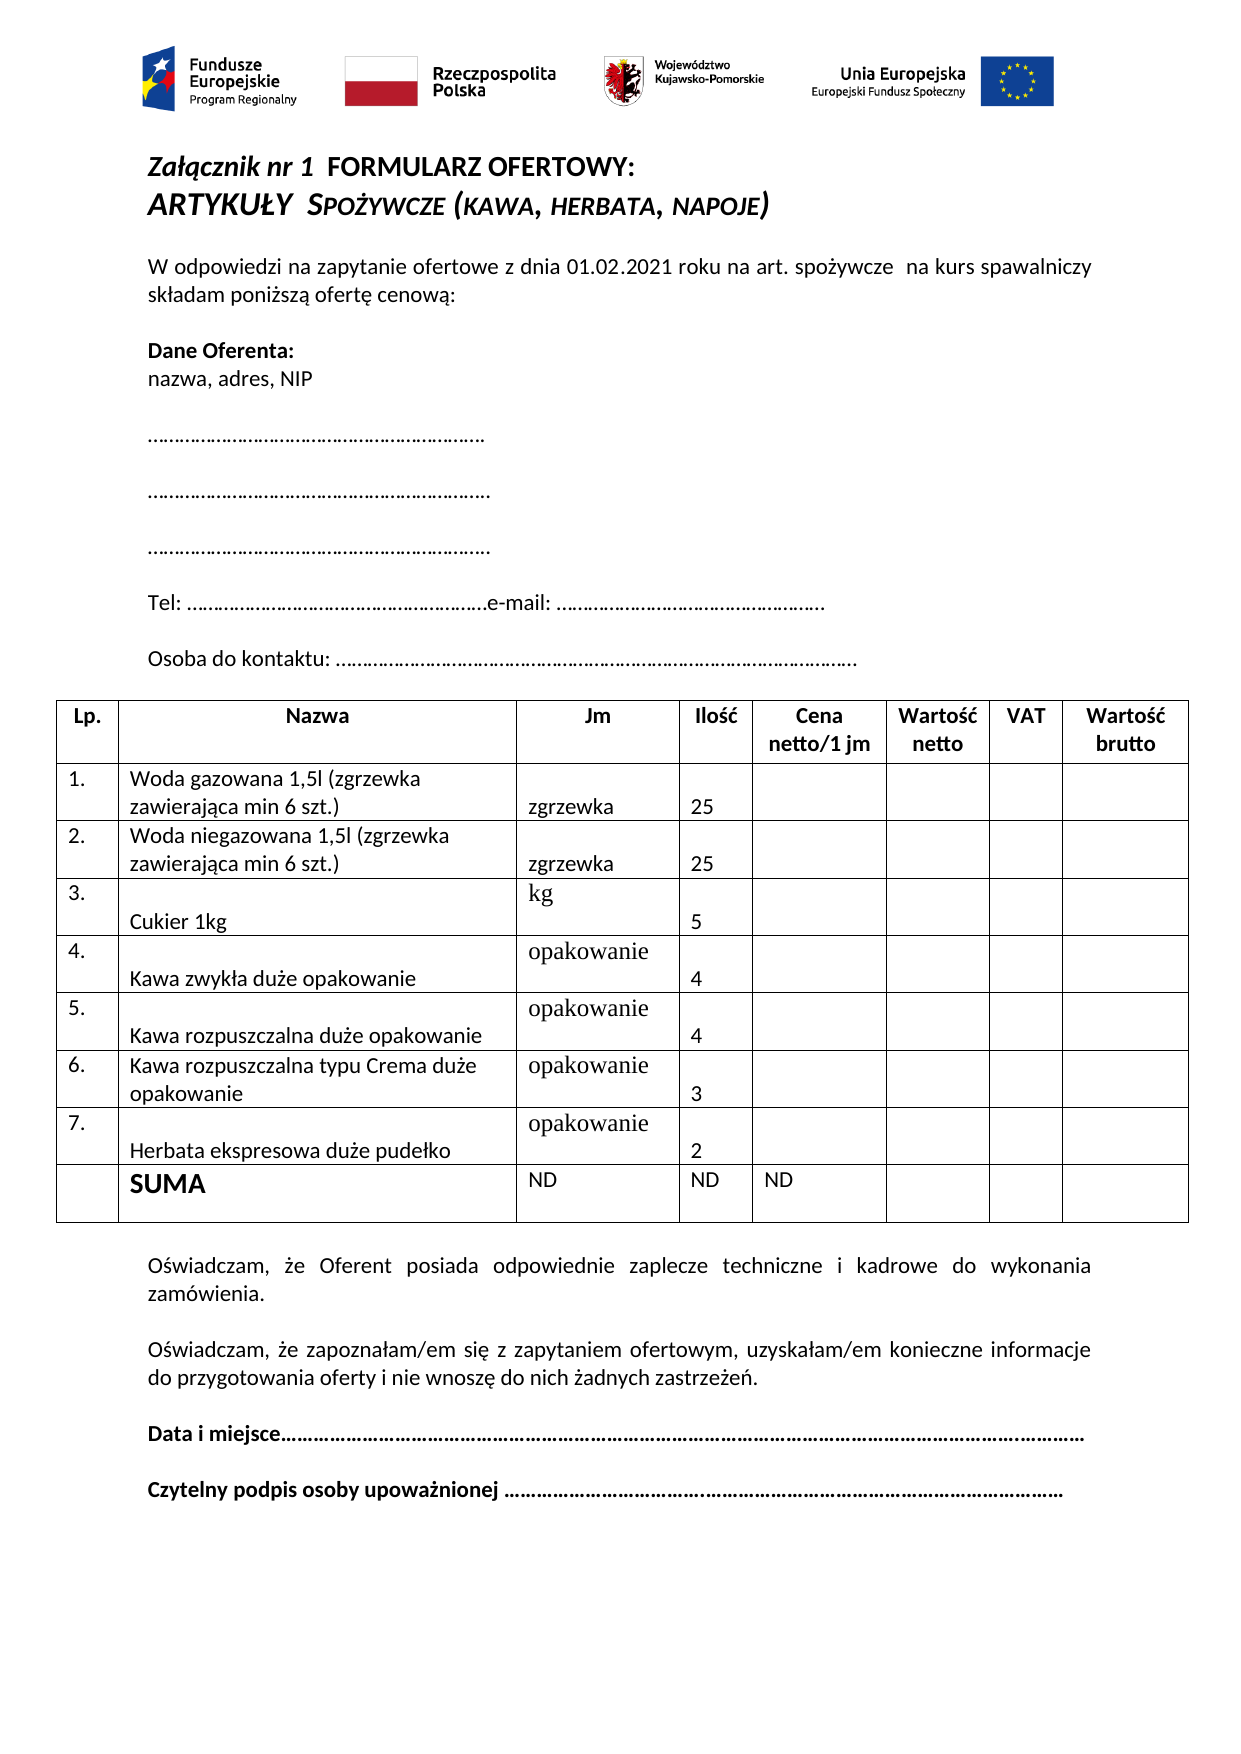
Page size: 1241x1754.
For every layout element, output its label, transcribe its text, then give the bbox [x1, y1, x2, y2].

table_cell [990, 764, 1062, 820]
table_cell [1063, 1051, 1188, 1107]
text nazwa, adres, NIP [148, 364, 1093, 392]
table_cell [887, 1165, 989, 1222]
table_cell 7. [57, 1108, 118, 1164]
picture [126, 29, 1070, 127]
table_cell opakowanie [517, 1108, 679, 1164]
table_cell [887, 764, 989, 820]
table_cell 4 [680, 936, 752, 992]
table_cell [1063, 1108, 1188, 1164]
table_cell 2. [57, 821, 118, 877]
table_cell ND [680, 1165, 752, 1222]
table_cell 3. [57, 879, 118, 935]
table_cell opakowanie [517, 993, 679, 1049]
table_header Wartość netto [887, 701, 989, 763]
table_cell [1063, 821, 1188, 877]
table_cell [887, 821, 989, 877]
table_cell ND [753, 1165, 886, 1222]
title ARTYKUŁY Spożywcze (kawa, herbata, napoje) [148, 183, 1093, 224]
table_cell Cukier 1kg [119, 879, 516, 935]
table_cell kg [517, 879, 679, 935]
table_cell [1063, 936, 1188, 992]
table_cell [753, 993, 886, 1049]
table_cell [990, 1108, 1062, 1164]
table_cell 4 [680, 993, 752, 1049]
text W odpowiedzi na zapytanie ofertowe z dnia 01.02.2021 roku na art. spożywcze na kurs spawalniczy składam poniższą ofertę cenową: [148, 252, 1093, 308]
table_cell Kawa zwykła duże opakowanie [119, 936, 516, 992]
table_cell [990, 1051, 1062, 1107]
table_cell [887, 1108, 989, 1164]
table_cell [1063, 879, 1188, 935]
table_cell [990, 821, 1062, 877]
table_cell [1063, 1165, 1188, 1222]
table_cell 25 [680, 821, 752, 877]
table_cell [990, 879, 1062, 935]
text Czytelny podpis osoby upoważnionej ……………………………….………………………………………………………… [148, 1475, 1093, 1503]
table_header Cena netto/1 jm [753, 701, 886, 763]
table_cell Herbata ekspresowa duże pudełko [119, 1108, 516, 1164]
table_cell [753, 764, 886, 820]
table_cell Woda niegazowana 1,5l (zgrzewka zawierająca min 6 szt.) [119, 821, 516, 877]
table_cell [753, 1051, 886, 1107]
table_cell 2 [680, 1108, 752, 1164]
table_cell opakowanie [517, 1051, 679, 1107]
table_cell [887, 993, 989, 1049]
table_cell Kawa rozpuszczalna typu Crema duże opakowanie [119, 1051, 516, 1107]
table_header Ilość [680, 701, 752, 763]
table_cell 5 [680, 879, 752, 935]
table_header VAT [990, 701, 1062, 763]
table_cell [990, 993, 1062, 1049]
table_header Lp. [57, 701, 118, 763]
text Data i miejsce……………………………………………………………………………………………………………………….………… [148, 1419, 1093, 1447]
text Osoba do kontaktu: ……………………………………………………………………………………… [148, 644, 1093, 672]
text ………………………………………………………. [148, 420, 1093, 448]
text ……………………………………………………….. [148, 476, 1093, 504]
table_cell [887, 936, 989, 992]
table_cell Woda gazowana 1,5l (zgrzewka zawierająca min 6 szt.) [119, 764, 516, 820]
table_cell Kawa rozpuszczalna duże opakowanie [119, 993, 516, 1049]
table_cell [753, 936, 886, 992]
table_cell ND [517, 1165, 679, 1222]
table_cell [753, 879, 886, 935]
table_cell [753, 821, 886, 877]
table_cell [990, 1165, 1062, 1222]
table_cell zgrzewka [517, 764, 679, 820]
text Tel: …………………………………………………e-mail: …………………………………………… [148, 588, 1093, 616]
table_cell [57, 1165, 118, 1222]
table_cell 6. [57, 1051, 118, 1107]
table_cell 4. [57, 936, 118, 992]
table_cell [887, 1051, 989, 1107]
table_cell opakowanie [517, 936, 679, 992]
table_cell [753, 1108, 886, 1164]
table_cell [1063, 764, 1188, 820]
table_cell [990, 936, 1062, 992]
table_cell zgrzewka [517, 821, 679, 877]
text Dane Oferenta: [148, 336, 1093, 364]
table_cell 1. [57, 764, 118, 820]
text Oświadczam, że Oferent posiada odpowiednie zaplecze techniczne i kadrowe do wykonania zamówienia. [148, 1251, 1093, 1307]
title Załącznik nr 1 FORMULARZ OFERTOWY: [148, 148, 1093, 183]
text Oświadczam, że zapoznałam/em się z zapytaniem ofertowym, uzyskałam/em konieczne informacje do przygotowania oferty i nie wnoszę do nich żadnych zastrzeżeń. [148, 1335, 1093, 1391]
text ……………………………………………………….. [148, 532, 1093, 560]
table_cell [887, 879, 989, 935]
table_header Nazwa [119, 701, 516, 763]
table_cell [1063, 993, 1188, 1049]
table_header Jm [517, 701, 679, 763]
table_cell 25 [680, 764, 752, 820]
table_cell 3 [680, 1051, 752, 1107]
table_cell 5. [57, 993, 118, 1049]
table_header Wartość brutto [1063, 701, 1188, 763]
table_cell SUMA [119, 1165, 516, 1222]
